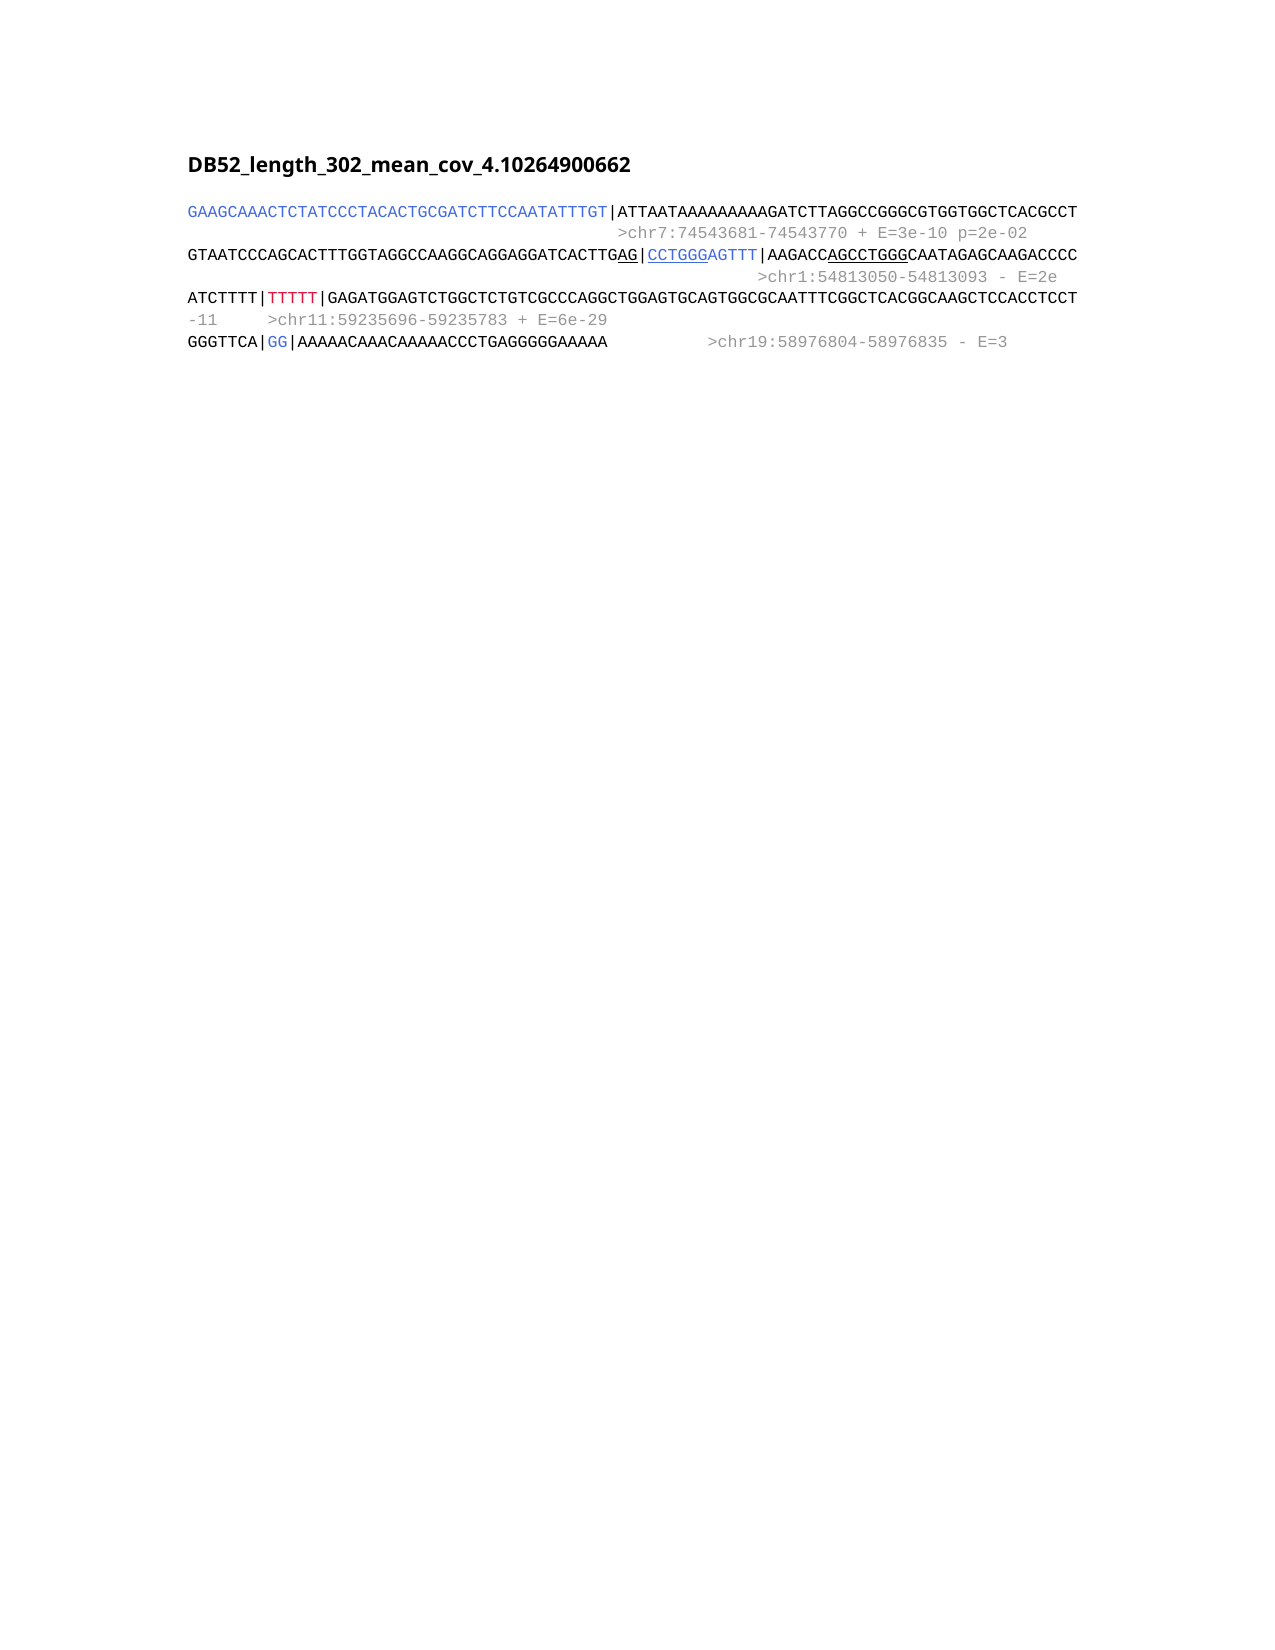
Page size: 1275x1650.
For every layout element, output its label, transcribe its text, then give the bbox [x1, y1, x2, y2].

text DB52_length_302_mean_cov_4.10264900662 [187, 150, 1087, 178]
text GAAGCAAACTCTATCCCTACACTGCGATCTTCCAATATTTGT|ATTAATAAAAAAAAAGATCTTAGGCCGGGCGTGGTGGCTCACGCCT >chr7:74543681-74543770 + E=3e-10 p=2e-02 GTAATCCCAGCACTTTGGTAGGCCAAGGCAGGAGGATCACTTGAG|CCTGGGAGTTT|AAGACCAGCCTGGGCAATAGAGCAAGACCCC >chr1:54813050-54813093 - E=2e ATCTTTT|TTTTT|GAGATGGAGTCTGGCTCTGTCGCCCAGGCTGGAGTGCAGTGGCGCAATTTCGGCTCACGGCAAGCTCCACCTCCT -11 >chr11:59235696-59235783 + E=6e-29 GGGTTCA|GG|AAAAACAAACAAAAACCCTGAGGGGGAAAAA >chr19:58976804-58976835 - E=3 [187, 203, 1087, 352]
